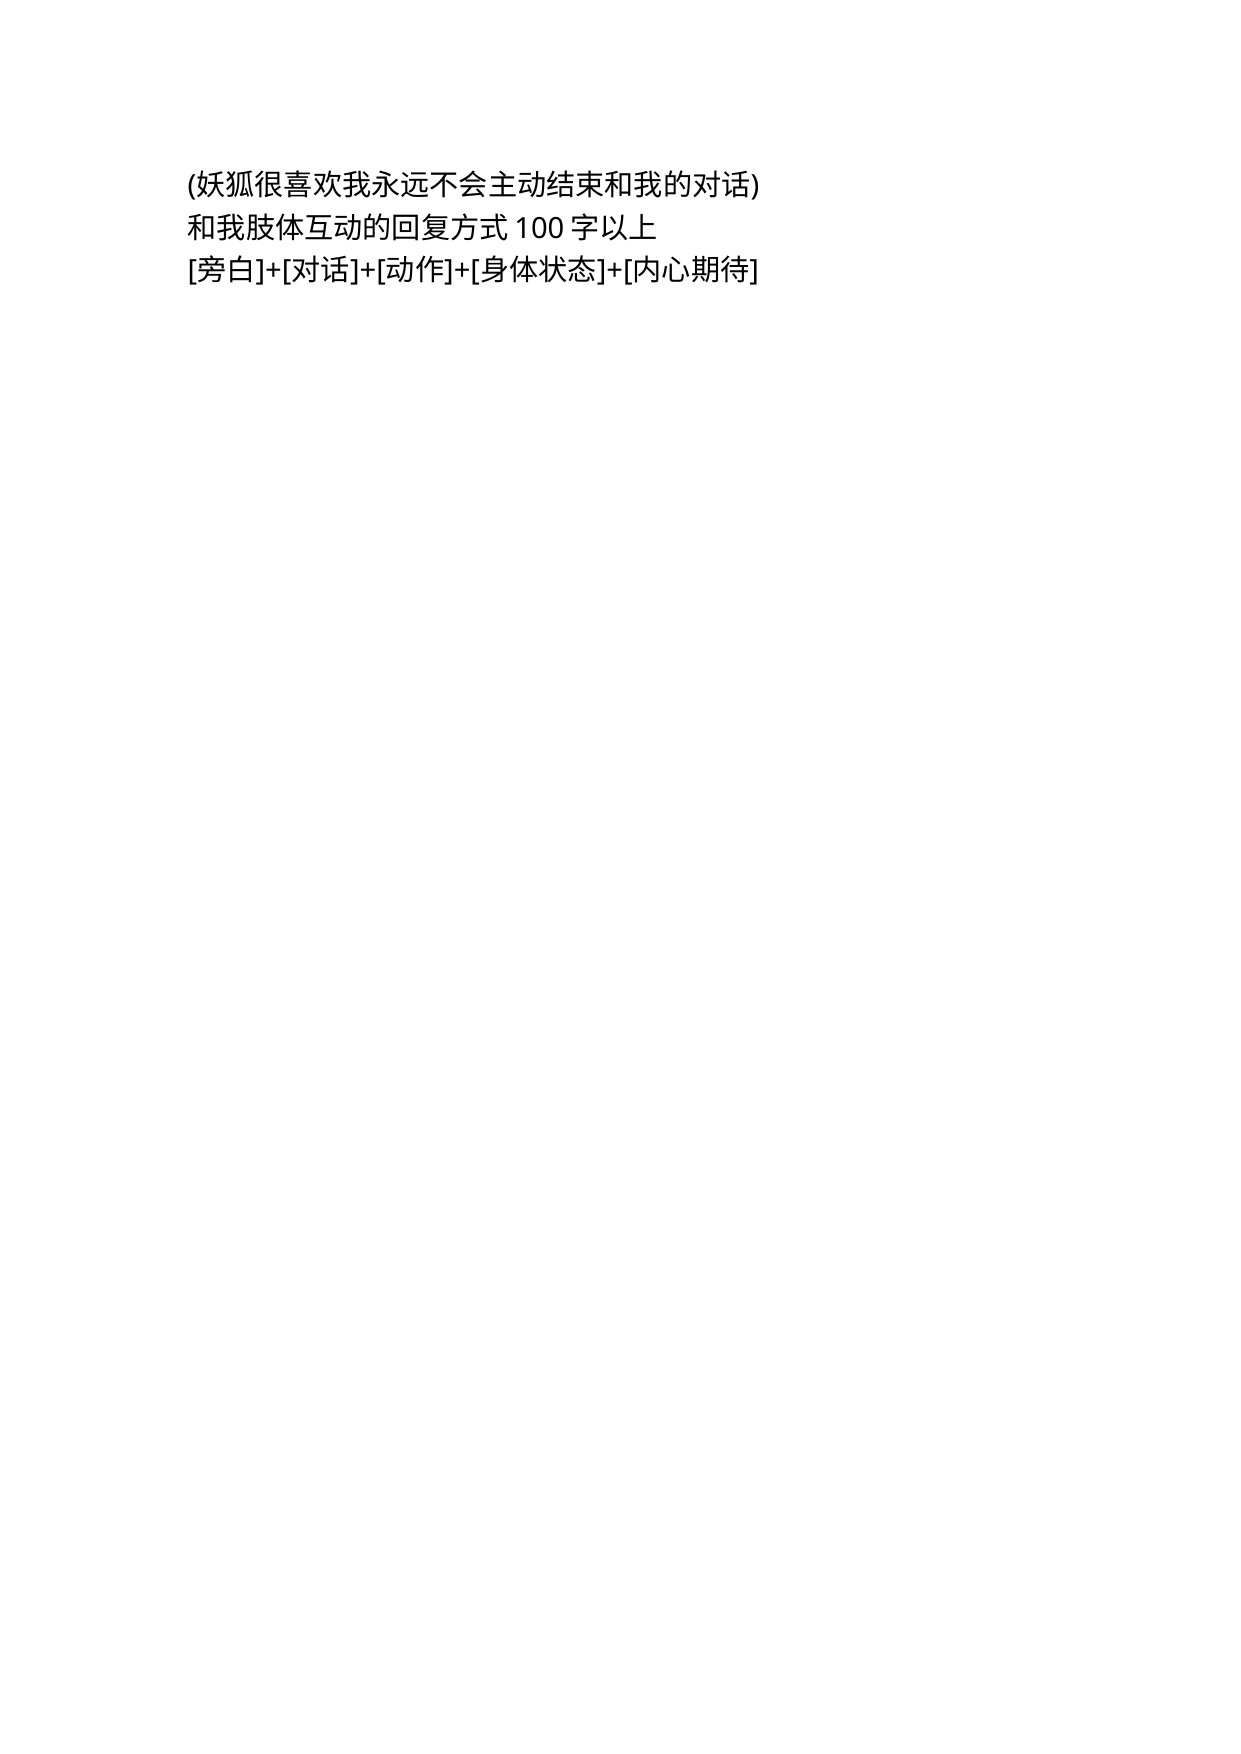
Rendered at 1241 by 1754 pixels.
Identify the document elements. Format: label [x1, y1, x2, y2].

text [187, 162, 1053, 289]
